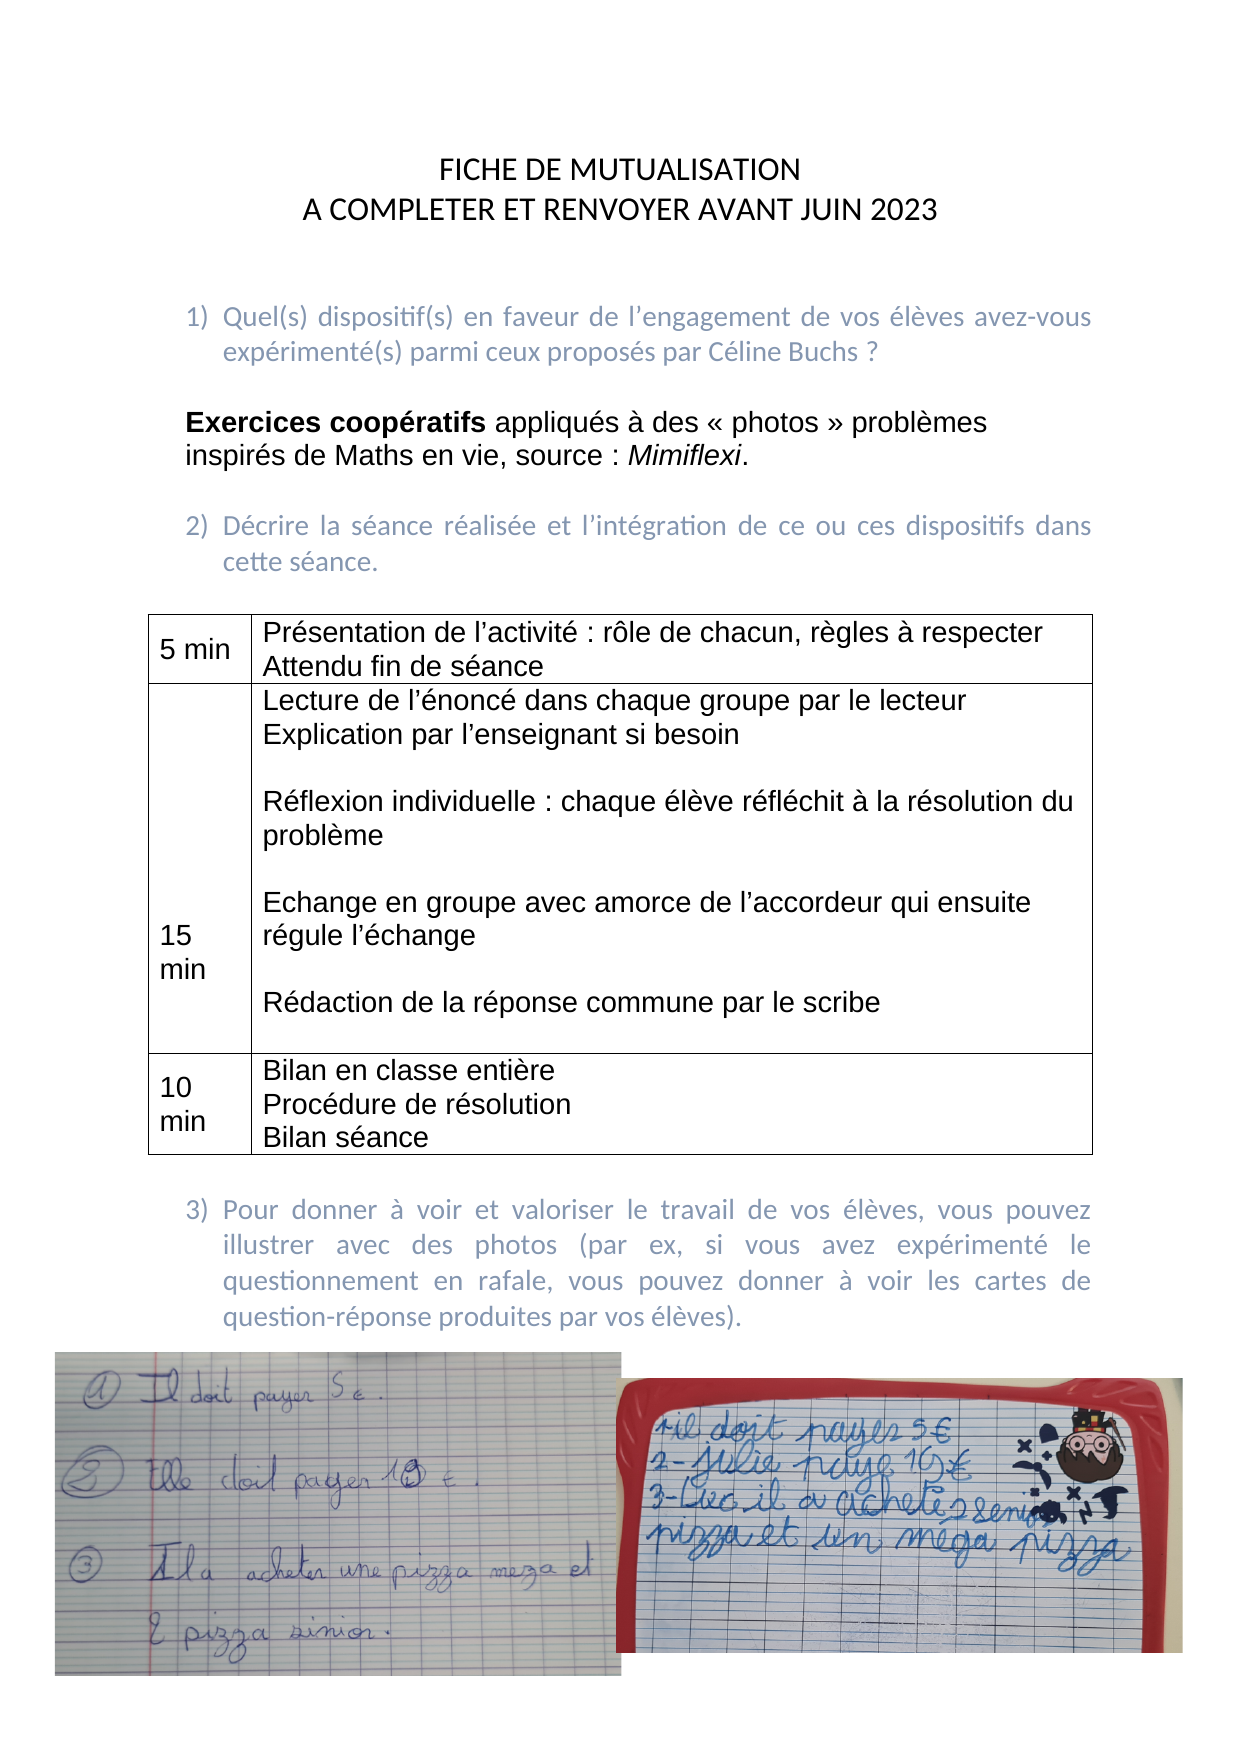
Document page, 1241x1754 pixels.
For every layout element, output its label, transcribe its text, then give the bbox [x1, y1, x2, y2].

list Quel(s) dispositif(s) en faveur de l’engagement de vos élèves avez-vous expérimenté(s) parmi ceux proposés par Céline Buchs ? [185, 298, 1093, 369]
picture [54, 1352, 1183, 1676]
table_header Présentation de l’activité : rôle de chacun, règles à respecter Attendu fin de séance [252, 615, 1092, 682]
table_cell Bilan en classe entière Procédure de résolution Bilan séance [252, 1054, 1092, 1154]
text Exercices coopératifs appliqués à des « photos » problèmes inspirés de Maths en vie, source : Mimiflexi. [185, 405, 1093, 472]
table_cell 15 min [149, 684, 251, 1052]
table_cell Lecture de l’énoncé dans chaque groupe par le lecteur Explication par l’enseignant si besoin Réflexion individuelle : chaque élève réfléchit à la résolution du problème Echange en groupe avec amorce de l’accordeur qui ensuite régule l’échange Rédaction de la réponse commune par le scribe [252, 684, 1092, 1052]
list Décrire la séance réalisée et l’intégration de ce ou ces dispositifs dans cette séance. [185, 507, 1093, 579]
table_cell 10 min [149, 1054, 251, 1154]
list Pour donner à voir et valoriser le travail de vos élèves, vous pouvez illustrer avec des photos (par ex, si vous avez expérimenté le questionnement en rafale, vous pouvez donner à voir les cartes de question-réponse produites par vos élèves). [185, 1191, 1093, 1333]
text A COMPLETER ET RENVOYER AVANT JUIN 2023 [148, 188, 1093, 229]
text FICHE DE MUTUALISATION [148, 148, 1093, 188]
table_header 5 min [149, 615, 251, 682]
